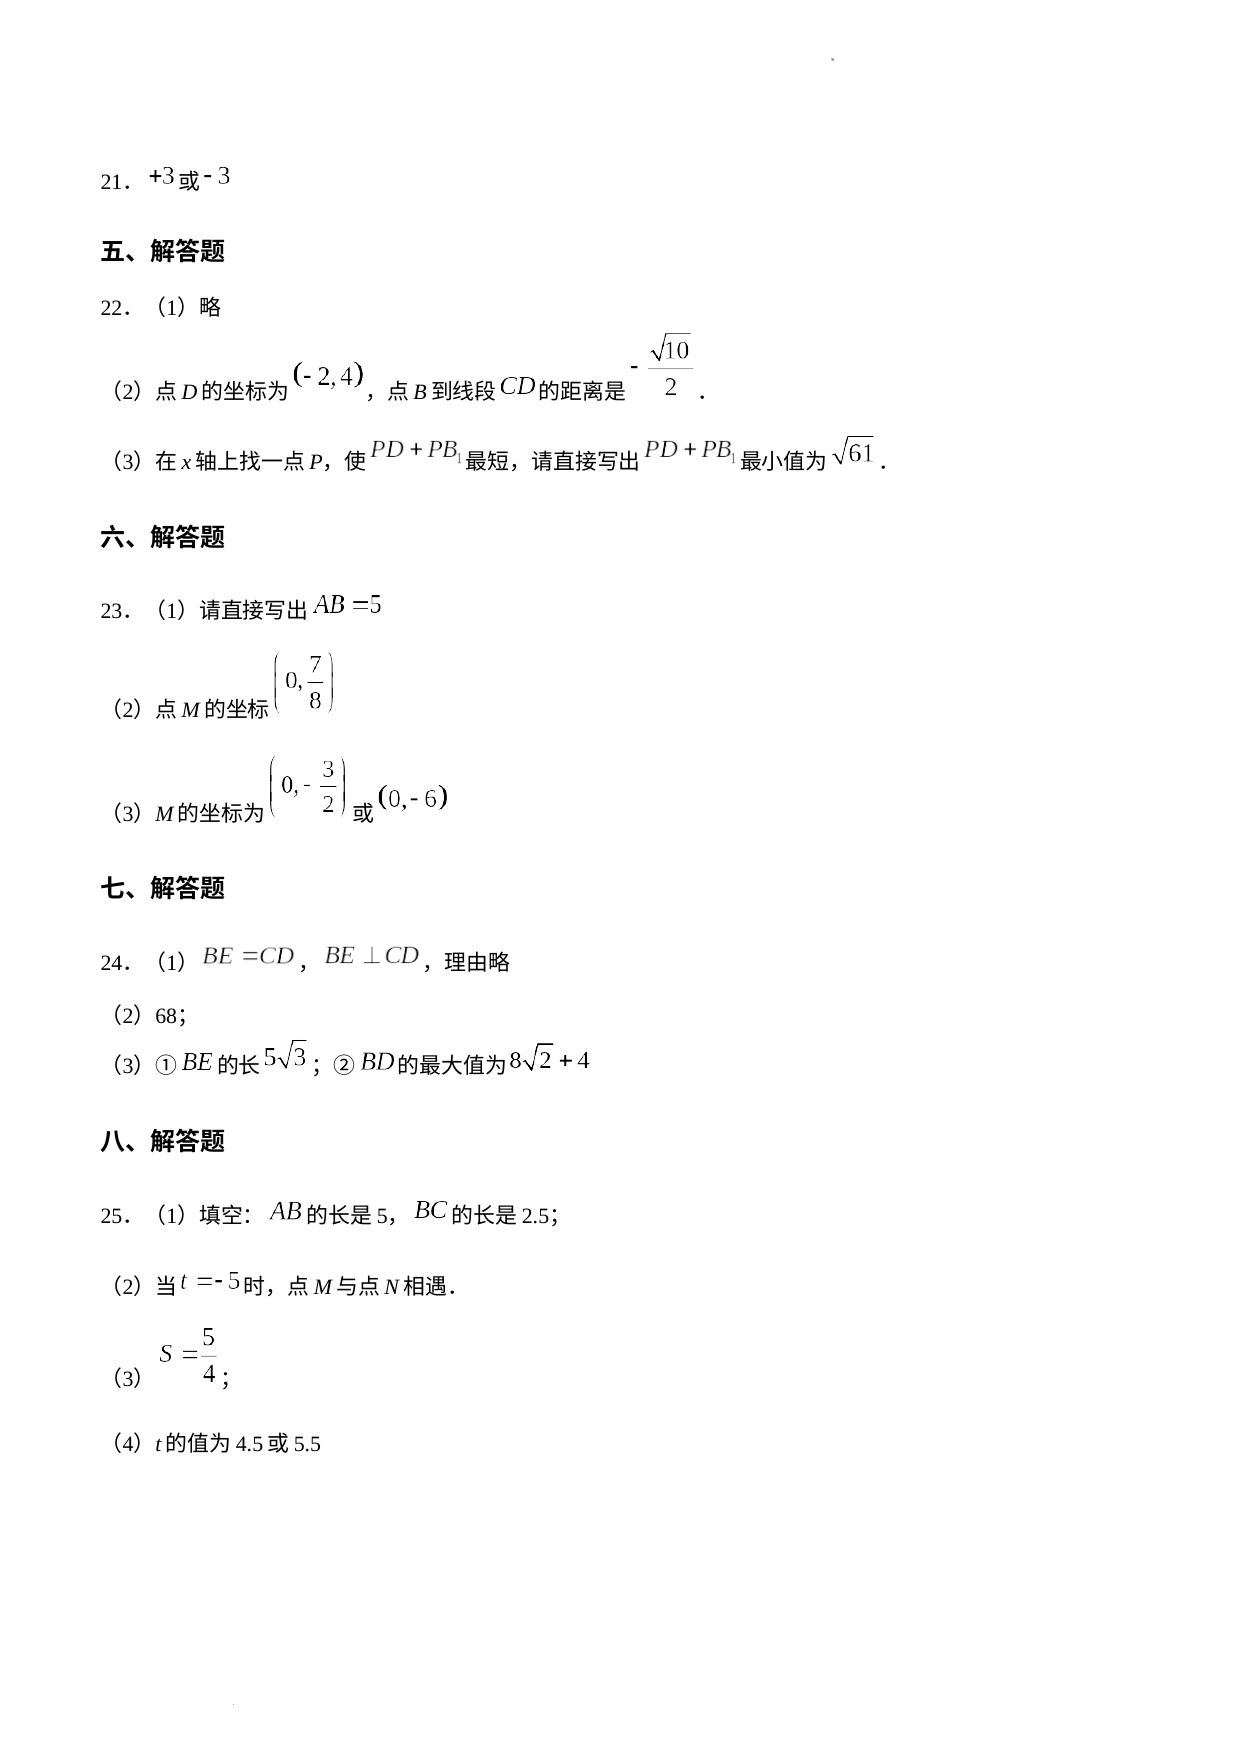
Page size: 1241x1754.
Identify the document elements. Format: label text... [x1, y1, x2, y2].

text 七、解答题 [100, 854, 1140, 919]
text 24．（1），，理由略 [100, 926, 1140, 991]
text （4）t的值为4.5或5.5 [100, 1426, 1140, 1458]
text （2）当时，点M与点N相遇． [100, 1251, 1140, 1316]
text （2）68； [100, 997, 1140, 1030]
text 六、解答题 [100, 503, 1140, 568]
text （3）； [100, 1322, 1140, 1419]
text （3）M的坐标为或 [100, 750, 1140, 848]
text 21．或 [100, 146, 1140, 211]
text （3）①的长；②的最大值为 [100, 1036, 1140, 1101]
text （2）点M的坐标 [100, 646, 1140, 744]
text 五、解答题 [100, 217, 1140, 282]
text 23．（1）请直接写出 [100, 575, 1140, 640]
text 22．（1）略 [100, 289, 1140, 322]
text 八、解答题 [100, 1107, 1140, 1172]
text 25．（1）填空：的长是5，的长是2.5； [100, 1179, 1140, 1244]
text （3）在x轴上找一点P，使最短，请直接写出最小值为． [100, 432, 1140, 497]
text （2）点D的坐标为，点B到线段的距离是． [100, 328, 1140, 425]
